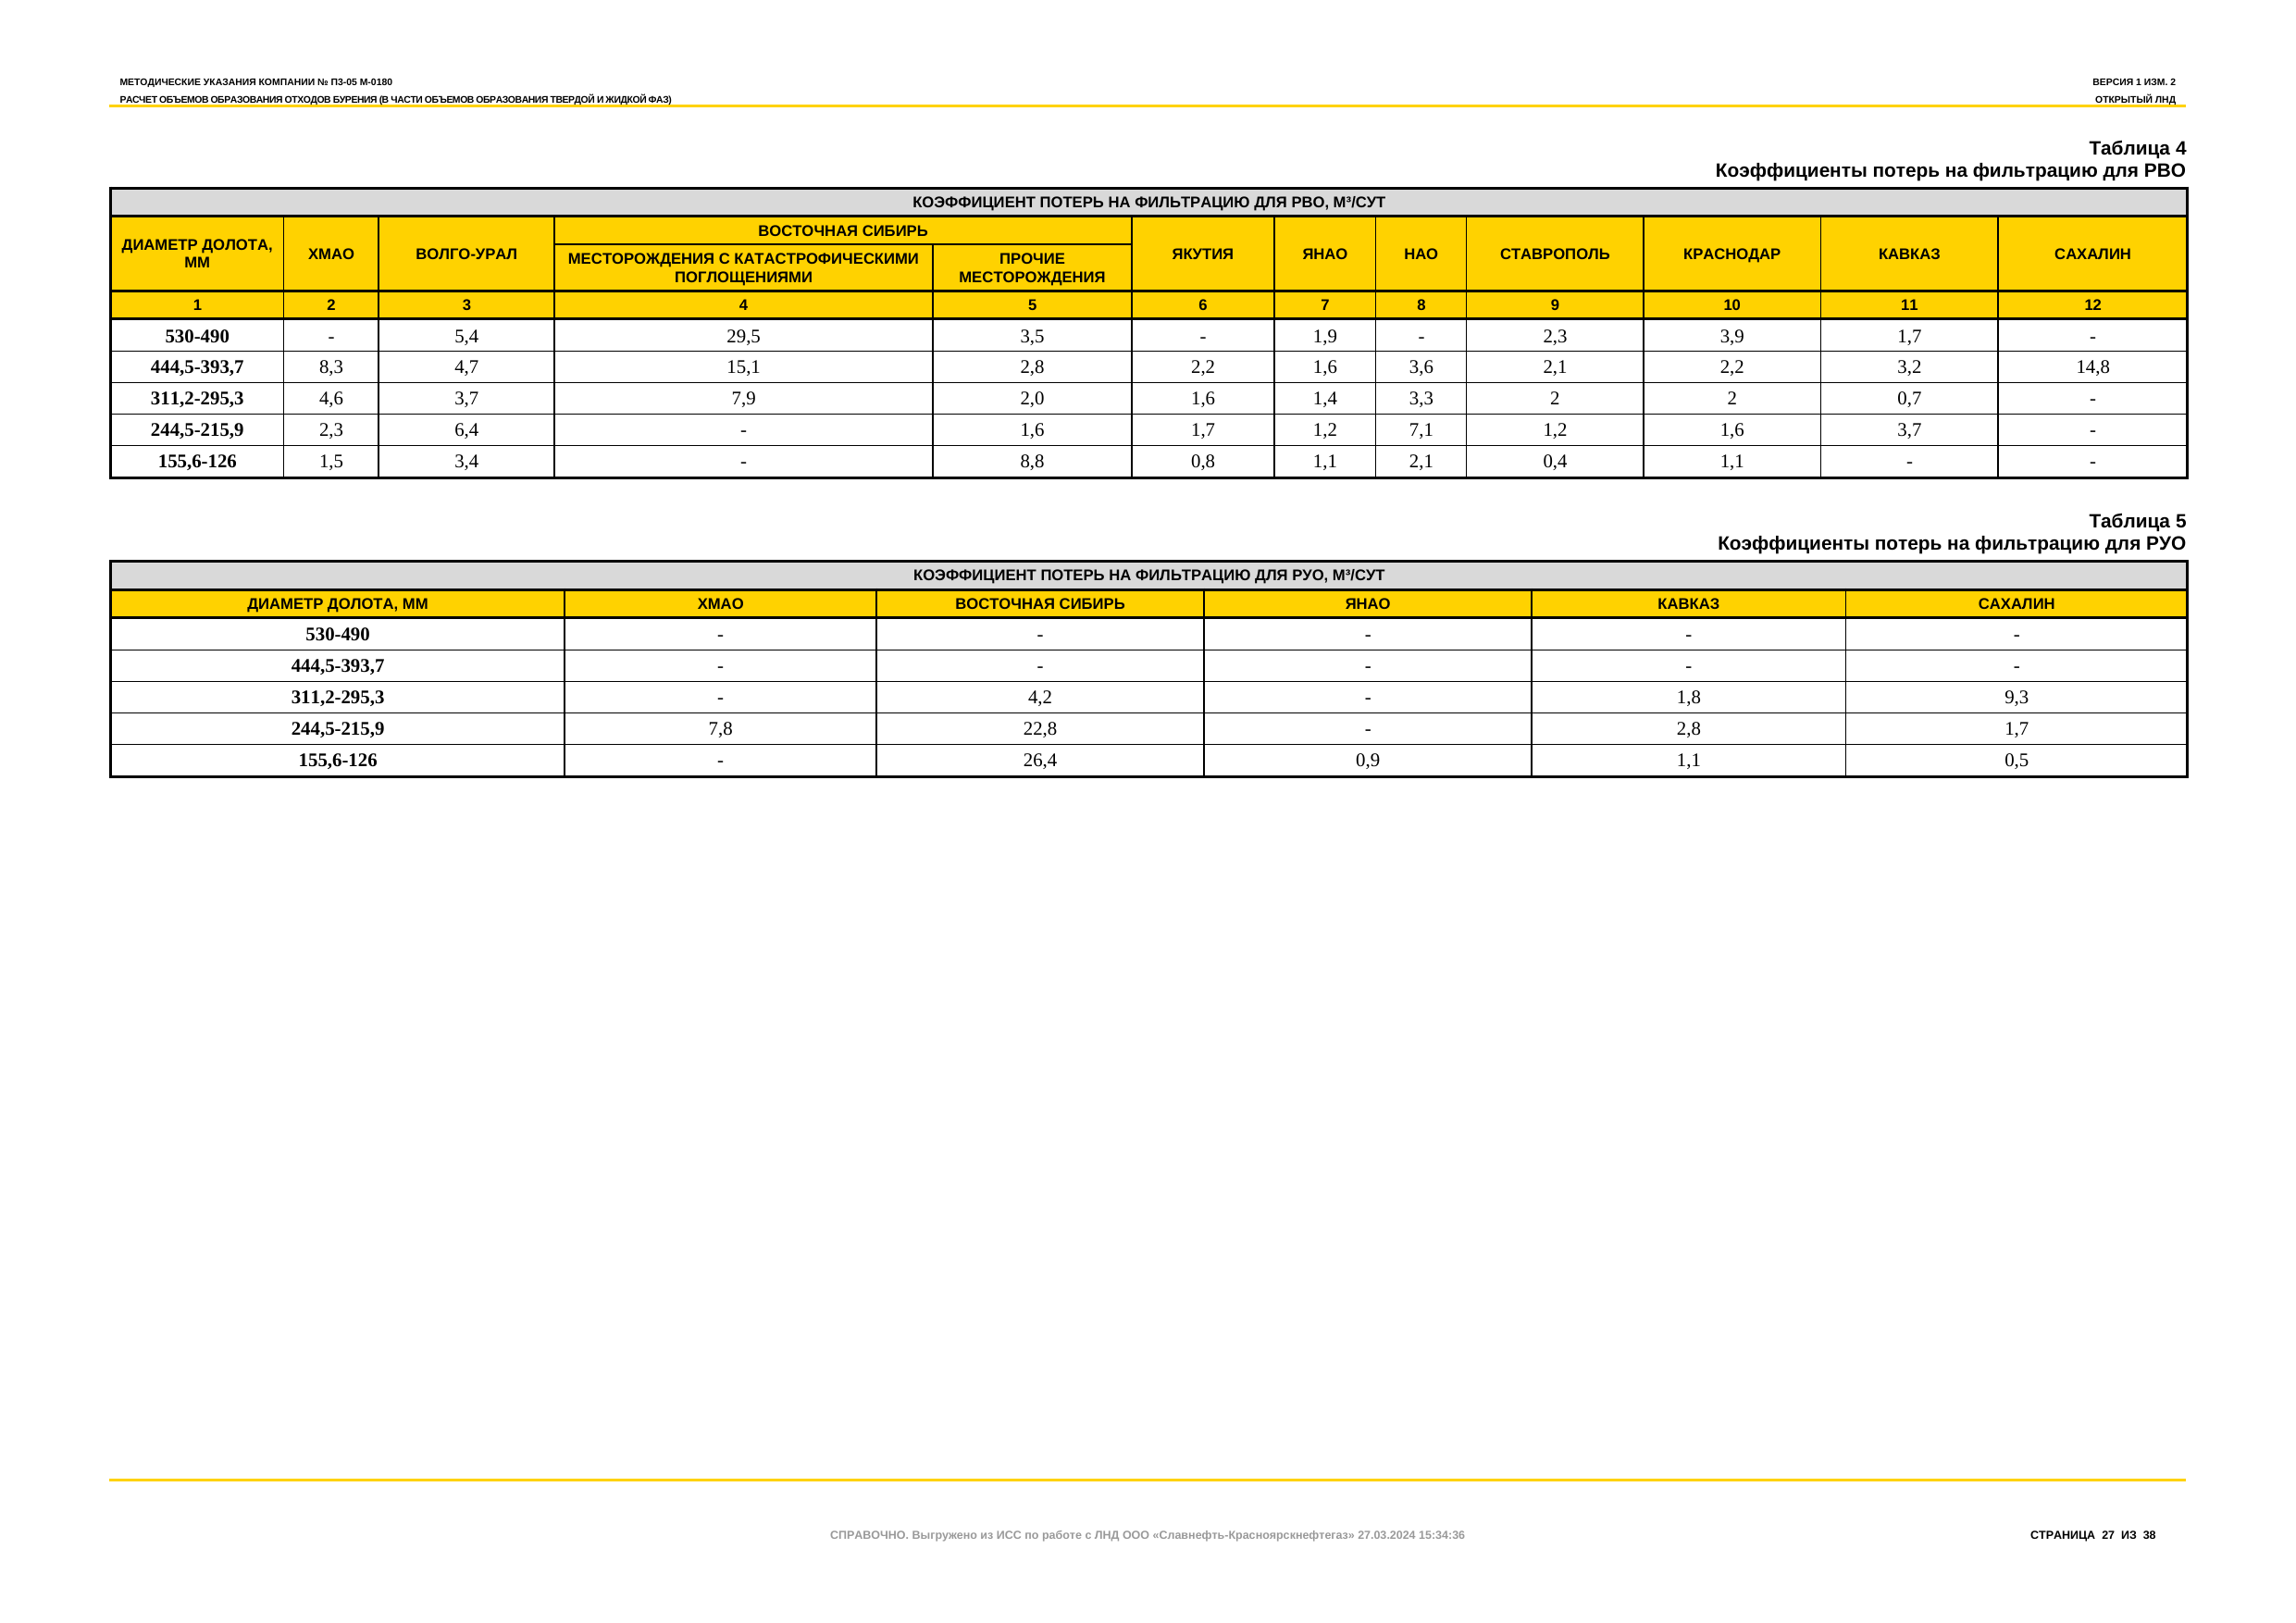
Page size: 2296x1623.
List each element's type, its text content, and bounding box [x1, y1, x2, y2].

table_cell 2,3 [284, 415, 378, 445]
table_cell - [284, 320, 378, 351]
table_cell 3,7 [379, 383, 553, 414]
table_cell КАВКАЗ [1533, 591, 1845, 616]
table_cell 2,8 [1533, 713, 1845, 743]
table_cell 1,9 [1275, 320, 1375, 351]
table_cell ВОСТОЧНАЯ СИБИРЬ [555, 217, 1131, 243]
table_cell 1,1 [1644, 446, 1820, 476]
table_cell 3,2 [1821, 352, 1997, 382]
table_cell - [1205, 682, 1531, 712]
table_cell 1,6 [934, 415, 1131, 445]
table_cell - [1376, 320, 1466, 351]
table_cell ХМАО [565, 591, 875, 616]
table_cell 0,9 [1205, 745, 1531, 774]
table_cell 26,4 [877, 745, 1203, 774]
table_cell 311,2-295,3 [112, 682, 564, 712]
table_cell 1,1 [1533, 745, 1845, 774]
table_header КОЭФФИЦИЕНТ ПОТЕРЬ НА ФИЛЬТРАЦИЮ ДЛЯ РВО, М³/СУТ [112, 190, 2186, 215]
table_cell 7,9 [555, 383, 932, 414]
table_cell - [565, 619, 875, 650]
table_cell 311,2-295,3 [112, 383, 283, 414]
table_cell - [1205, 619, 1531, 650]
table_cell - [1999, 320, 2186, 351]
table_cell 4,7 [379, 352, 553, 382]
table_cell 2 [284, 292, 378, 317]
table_cell 2,1 [1467, 352, 1643, 382]
table_cell 1 [112, 292, 283, 317]
table_cell 5,4 [379, 320, 553, 351]
table_cell 3 [379, 292, 553, 317]
table_cell МЕСТОРОЖДЕНИЯ С КАТАСТРОФИЧЕСКИМИ ПОГЛОЩЕНИЯМИ [555, 245, 932, 290]
table_cell ВОЛГО-УРАЛ [379, 217, 553, 290]
text Таблица 5 [109, 510, 2186, 532]
table_cell 7,1 [1376, 415, 1466, 445]
table_cell - [1821, 446, 1997, 476]
table_cell - [1846, 650, 2186, 681]
table_cell - [555, 446, 932, 476]
table_cell ЯКУТИЯ [1133, 217, 1273, 290]
table_cell 530-490 [112, 320, 283, 351]
table_cell 2,0 [934, 383, 1131, 414]
table_cell 530-490 [112, 619, 564, 650]
table_cell - [1533, 619, 1845, 650]
table_cell 1,2 [1467, 415, 1643, 445]
table_cell - [1133, 320, 1273, 351]
table_cell 444,5-393,7 [112, 352, 283, 382]
table_cell 4 [555, 292, 932, 317]
table_cell 2 [1644, 383, 1820, 414]
table_cell 0,7 [1821, 383, 1997, 414]
table_cell ПРОЧИЕ МЕСТОРОЖДЕНИЯ [934, 245, 1131, 290]
table_cell - [877, 619, 1203, 650]
table_cell 4,6 [284, 383, 378, 414]
table_cell 2,2 [1133, 352, 1273, 382]
table_cell 244,5-215,9 [112, 415, 283, 445]
table_cell КРАСНОДАР [1644, 217, 1820, 290]
table_cell 1,5 [284, 446, 378, 476]
table_cell 2,3 [1467, 320, 1643, 351]
table_cell 10 [1644, 292, 1820, 317]
text Таблица 4 [109, 136, 2186, 158]
table_cell 2,2 [1644, 352, 1820, 382]
table_cell 2 [1467, 383, 1643, 414]
table_cell ВОСТОЧНАЯ СИБИРЬ [877, 591, 1203, 616]
table_cell 2,8 [934, 352, 1131, 382]
table_cell 1,6 [1133, 383, 1273, 414]
table_cell 7,8 [565, 713, 875, 743]
table_cell ЯНАО [1205, 591, 1531, 616]
table_cell 2,1 [1376, 446, 1466, 476]
table_cell 7 [1275, 292, 1375, 317]
table_cell - [1533, 650, 1845, 681]
table_cell 15,1 [555, 352, 932, 382]
table_header КОЭФФИЦИЕНТ ПОТЕРЬ НА ФИЛЬТРАЦИЮ ДЛЯ РУО, М³/СУТ [112, 563, 2186, 588]
table_cell САХАЛИН [1999, 217, 2186, 290]
table_cell 6 [1133, 292, 1273, 317]
table_cell 1,2 [1275, 415, 1375, 445]
table_cell - [565, 682, 875, 712]
table_cell 14,8 [1999, 352, 2186, 382]
table_cell - [877, 650, 1203, 681]
table_cell ДИАМЕТР ДОЛОТА, ММ [112, 591, 564, 616]
table_cell САХАЛИН [1846, 591, 2186, 616]
table_cell 22,8 [877, 713, 1203, 743]
table_cell 244,5-215,9 [112, 713, 564, 743]
table_cell 9,3 [1846, 682, 2186, 712]
table_cell ХМАО [284, 217, 378, 290]
table_cell ЯНАО [1275, 217, 1375, 290]
table_cell 9 [1467, 292, 1643, 317]
table_cell 8 [1376, 292, 1466, 317]
table_cell ДИАМЕТР ДОЛОТА, ММ [112, 217, 283, 290]
table_cell 155,6-126 [112, 446, 283, 476]
table_cell 29,5 [555, 320, 932, 351]
table_cell 11 [1821, 292, 1997, 317]
table_cell 0,4 [1467, 446, 1643, 476]
table_cell - [565, 745, 875, 774]
text Коэффициенты потерь на фильтрацию для РВО [109, 158, 2186, 180]
table_cell 3,9 [1644, 320, 1820, 351]
table_cell 155,6-126 [112, 745, 564, 774]
table_cell 0,8 [1133, 446, 1273, 476]
table_cell КАВКАЗ [1821, 217, 1997, 290]
table_cell - [1205, 713, 1531, 743]
table_cell - [1999, 415, 2186, 445]
table_cell - [565, 650, 875, 681]
table_cell - [1205, 650, 1531, 681]
table_cell 1,7 [1133, 415, 1273, 445]
table_cell - [1999, 383, 2186, 414]
table_cell 6,4 [379, 415, 553, 445]
table_cell 1,6 [1275, 352, 1375, 382]
table_cell 5 [934, 292, 1131, 317]
table_cell 12 [1999, 292, 2186, 317]
table_cell 8,8 [934, 446, 1131, 476]
table_cell 0,5 [1846, 745, 2186, 774]
table_cell 3,3 [1376, 383, 1466, 414]
table_cell - [555, 415, 932, 445]
table_cell 444,5-393,7 [112, 650, 564, 681]
table_cell 1,7 [1821, 320, 1997, 351]
table_cell СТАВРОПОЛЬ [1467, 217, 1643, 290]
table_cell 1,8 [1533, 682, 1845, 712]
table_cell 3,6 [1376, 352, 1466, 382]
table_cell 3,7 [1821, 415, 1997, 445]
table_cell 1,6 [1644, 415, 1820, 445]
table_cell - [1999, 446, 2186, 476]
table_cell 3,5 [934, 320, 1131, 351]
text Коэффициенты потерь на фильтрацию для РУО [109, 532, 2186, 554]
table_cell 1,4 [1275, 383, 1375, 414]
table_cell 3,4 [379, 446, 553, 476]
table_cell 8,3 [284, 352, 378, 382]
table_cell 1,7 [1846, 713, 2186, 743]
table_cell - [1846, 619, 2186, 650]
table_cell 1,1 [1275, 446, 1375, 476]
table_cell НАО [1376, 217, 1466, 290]
table_cell 4,2 [877, 682, 1203, 712]
